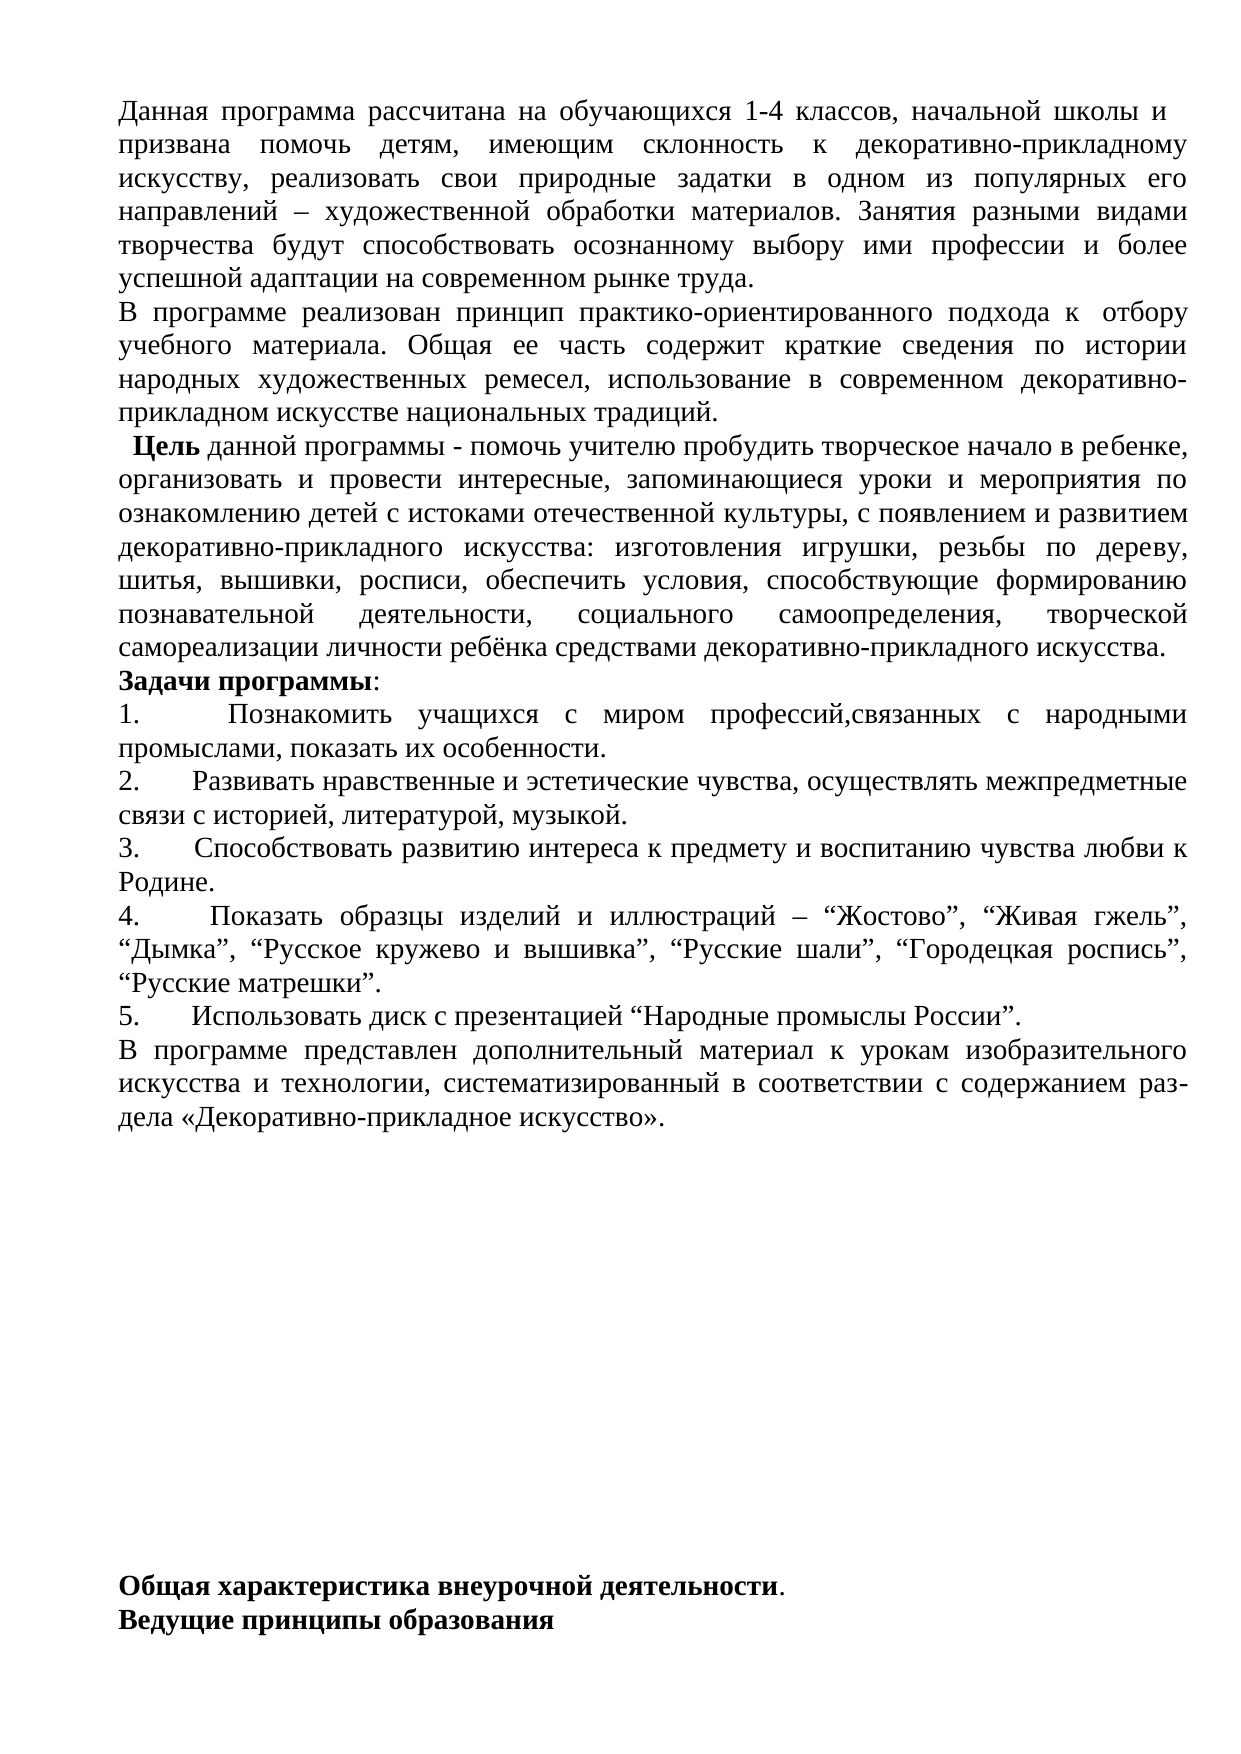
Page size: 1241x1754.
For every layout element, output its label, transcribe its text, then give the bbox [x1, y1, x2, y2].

text Ведущие принципы образования [118, 1602, 1188, 1636]
text Данная программа рассчитана на обучающихся 1-4 классов, начальной школы и призвана помочь детям, имеющим склонность к декоративно-прикладному искусству, реализовать свои природные задатки в одном из популярных его направлений – художественной обработки материалов. Занятия разными видами творчества будут способствовать осознанному выбору ими профессии и более успешной адаптации на современном рынке труда. В программе реализован принцип практико-ориентированного подхода к отбору учебного материала. Общая ее часть содержит краткие сведения по истории народных художественных ремесел, использование в современном декоративно-прикладном искусстве национальных традиций. [118, 93, 1188, 428]
text 1. Познакомить учащихся с миром профессий,связанных с народными промыслами, показать их особенности. [118, 696, 1188, 763]
text 3. Способствовать развитию интереса к предмету и воспитанию чувства любви к Родине. [118, 831, 1188, 898]
text В программе представлен дополнительный материал к урокам изобразительного искусства и технологии, систематизированный в соответствии с содержанием раздела «Декоративно-прикладное искусство». [118, 1032, 1188, 1132]
text Задачи программы: [118, 663, 1188, 696]
text 4. Показать образцы изделий и иллюстраций – “Жостово”, “Живая гжель”, “Дымка”, “Русское кружево и вышивка”, “Русские шали”, “Городецкая роспись”, “Русские матрешки”. [118, 898, 1188, 998]
text 2. Развивать нравственные и эстетические чувства, осуществлять межпредметные связи с историей, литературой, музыкой. [118, 763, 1188, 831]
text Общая характеристика внеурочной деятельности. [118, 1568, 1188, 1602]
text Цель данной программы - помочь учителю пробудить творческое начало в ребенке, организовать и провести интересные, запоминающиеся уроки и мероприятия по ознакомлению детей с истоками отечественной культуры, с появлением и развитием декоративно-прикладного искусства: изготовления игрушки, резьбы по дереву, шитья, вышивки, росписи, обеспечить условия, способствующие формированию познавательной деятельности, социального самоопределения, творческой самореализации личности ребёнка средствами декоративно-прикладного искусства. [118, 428, 1188, 663]
text 5. Использовать диск с презентацией “Народные промыслы России”. [118, 998, 1188, 1032]
